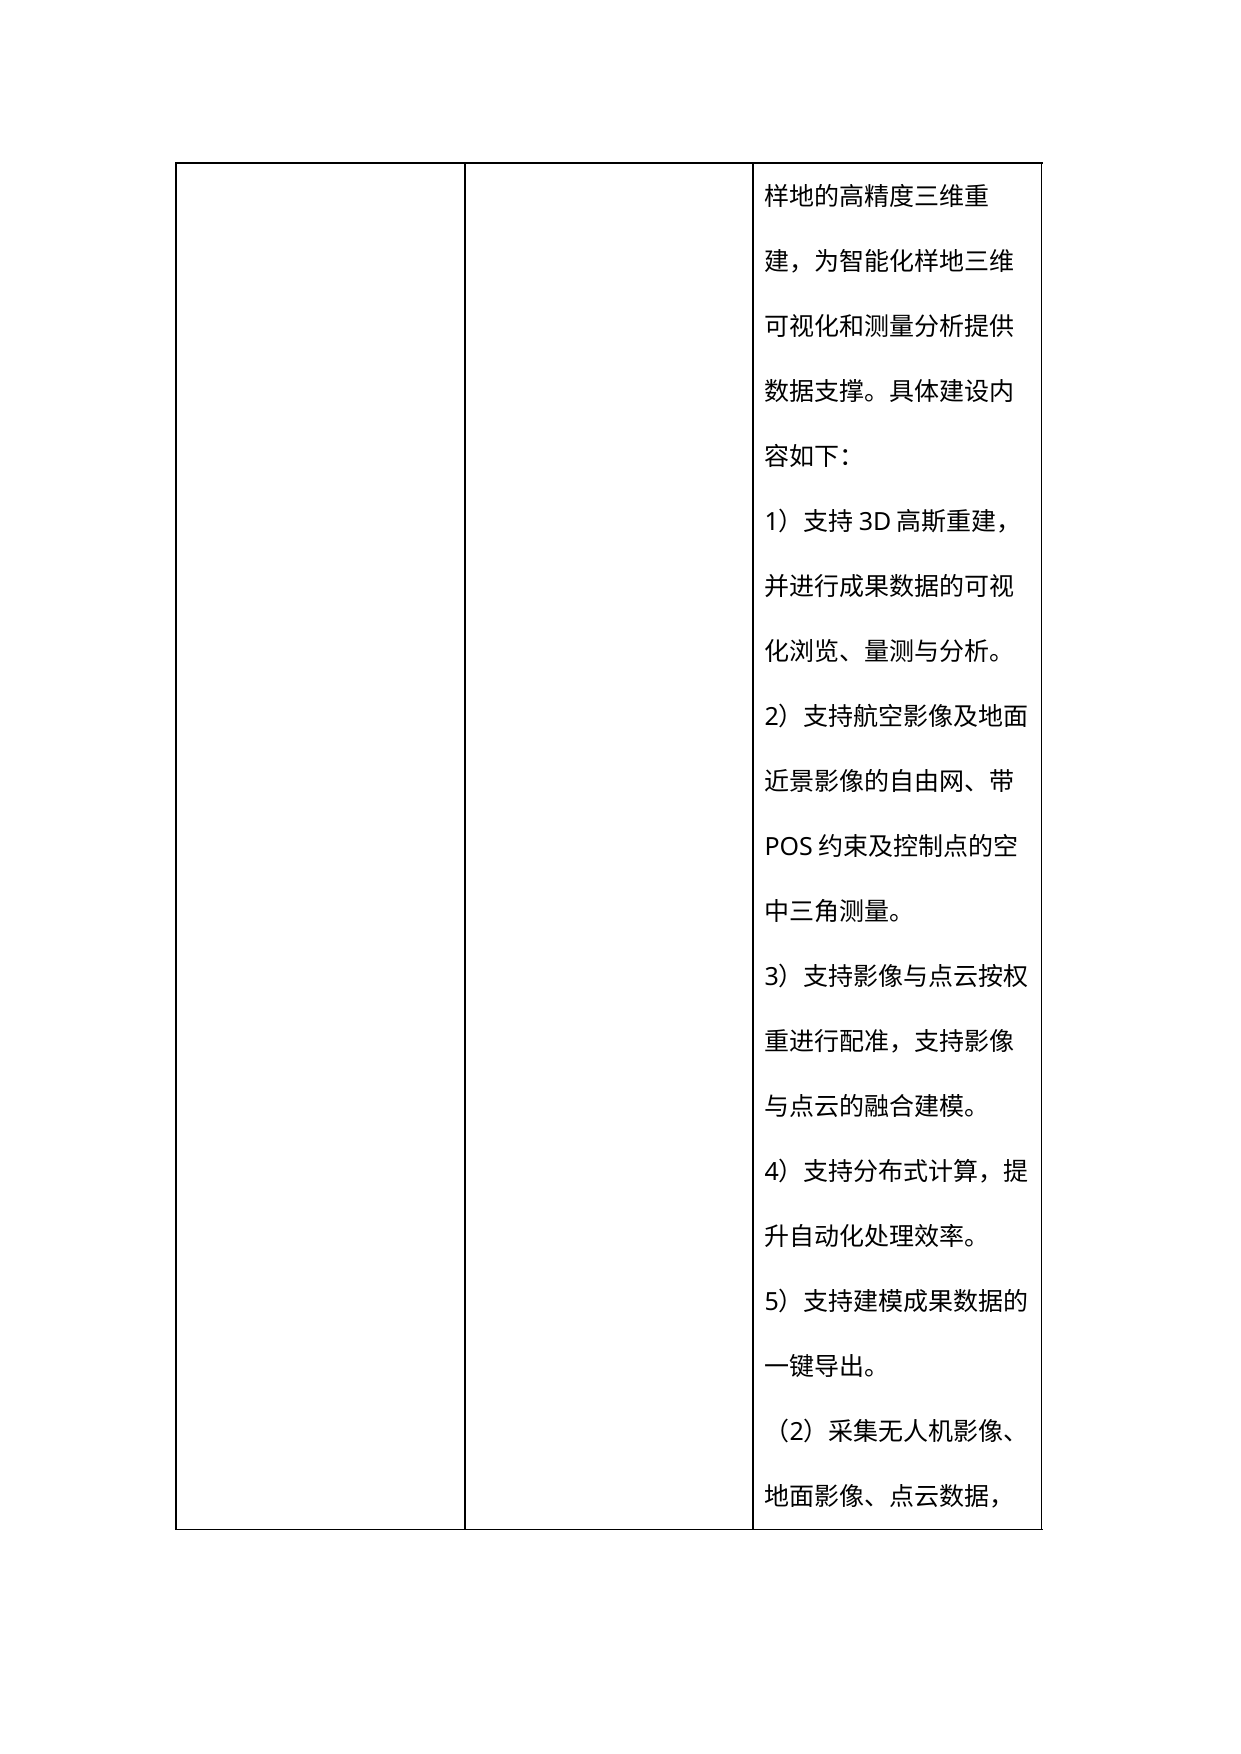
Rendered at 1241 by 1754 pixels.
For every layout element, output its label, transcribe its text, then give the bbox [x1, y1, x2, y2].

table_cell [466, 164, 752, 1528]
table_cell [754, 164, 1041, 1528]
table_cell 1 [177, 164, 464, 1528]
